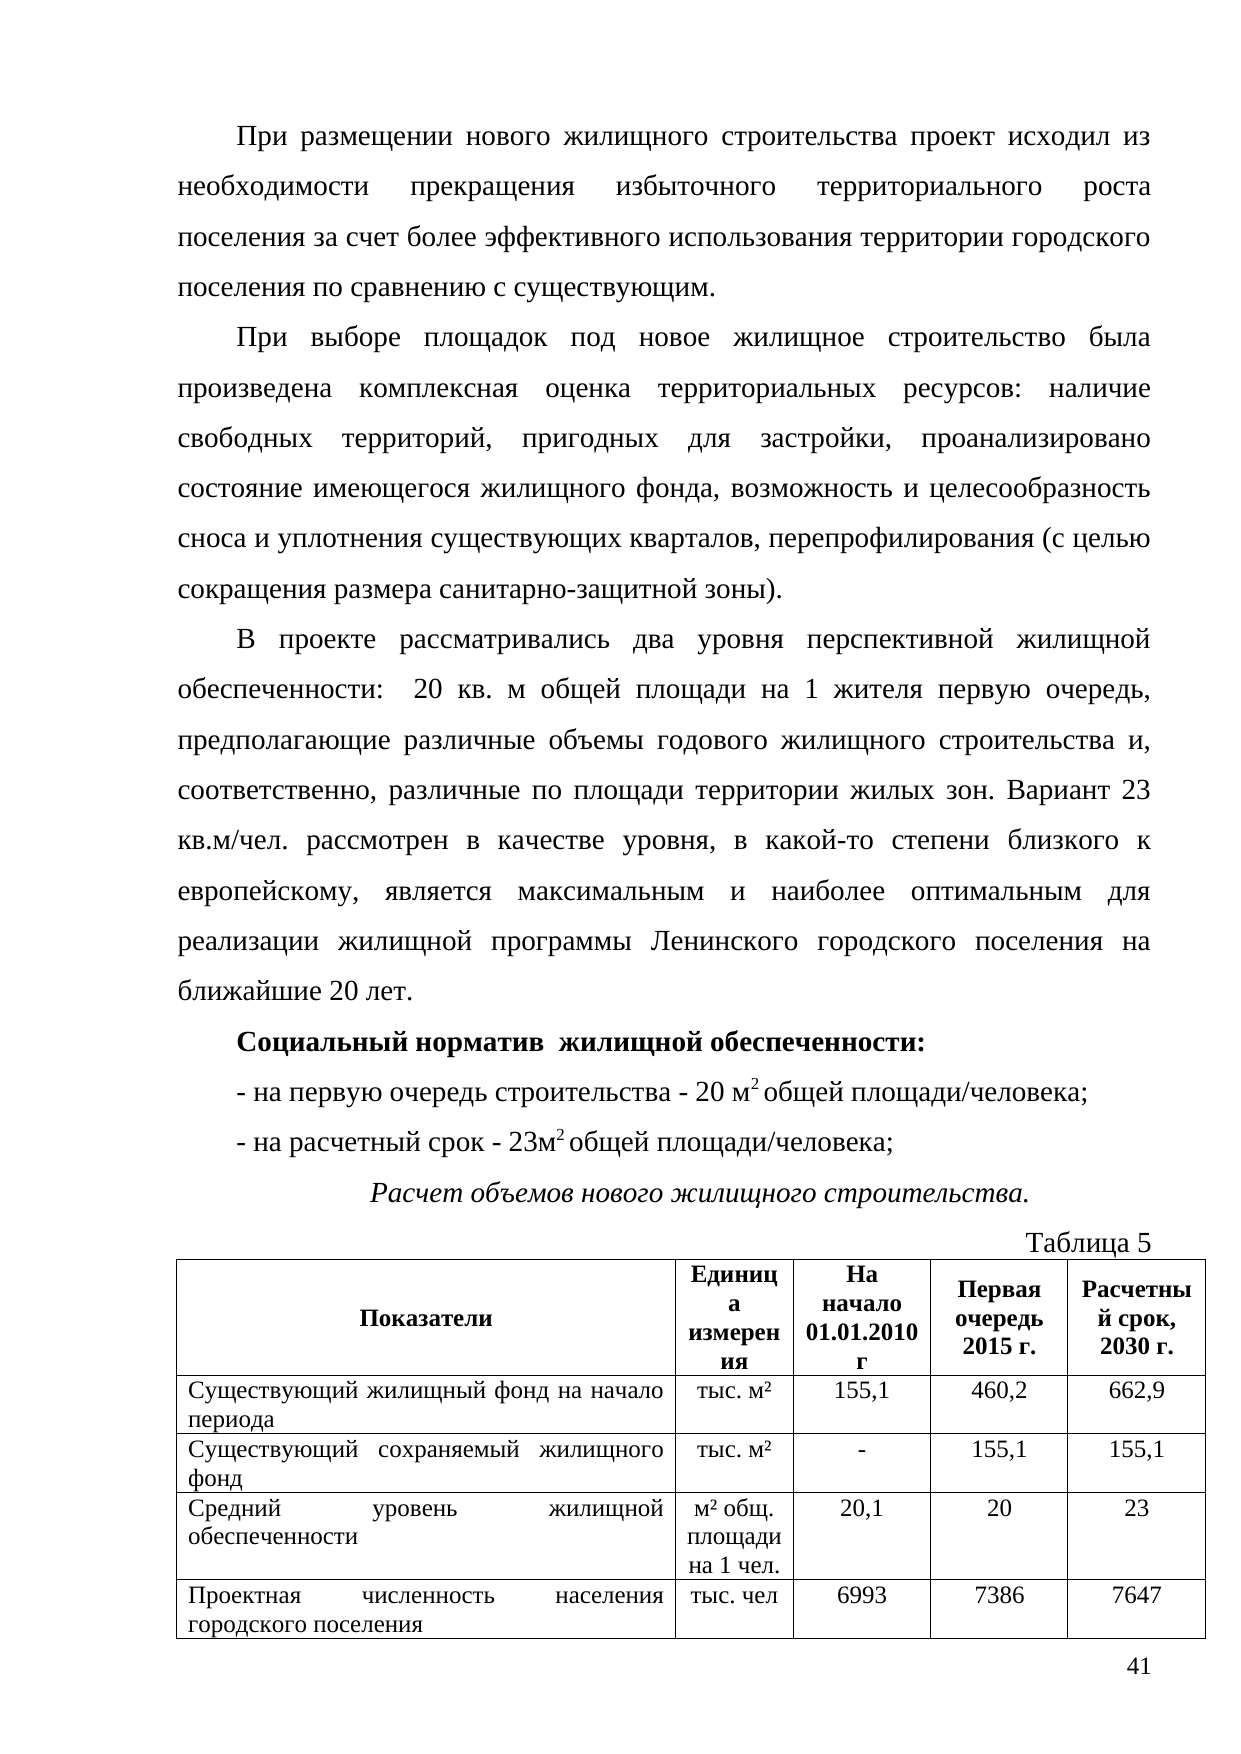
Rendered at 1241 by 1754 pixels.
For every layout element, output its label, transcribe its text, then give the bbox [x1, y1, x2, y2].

table_cell 23 [1068, 1493, 1205, 1579]
text При выборе площадок под новое жилищное строительство была произведена комплексная оценка территориальных ресурсов: наличие свободных территорий, пригодных для застройки, проанализировано состояние имеющегося жилищного фонда, возможность и целесообразность сноса и уплотнения существующих кварталов, перепрофилирования (с целью сокращения размера санитарно-защитной зоны). [177, 319, 1152, 604]
table_cell 155,1 [931, 1434, 1067, 1492]
table_cell 155,1 [794, 1376, 930, 1433]
table_cell 20 [931, 1493, 1067, 1579]
text Расчет объемов нового жилищного строительства. [177, 1175, 1152, 1208]
text При размещении нового жилищного строительства проект исходил из необходимости прекращения избыточного территориального роста поселения за счет более эффективного использования территории городского поселения по сравнению с существующим. [177, 118, 1152, 303]
text В проекте рассматривались два уровня перспективной жилищной обеспеченности: общей площади на 1 жителя первую очередь, предполагающие различные объемы годового жилищного строительства и, соответственно, различные по площади территории жилых зон. Вариант 23 кв.м/чел. рассмотрен в качестве уровня, в какой-то степени близкого к европейскому, является максимальным и наиболее оптимальным для реализации жилищной программы Ленинского городского поселения на ближайшие 20 лет. [177, 621, 1152, 1007]
table_cell тыс. м² [676, 1434, 793, 1492]
table_cell Проектная численность населения городского поселения [177, 1580, 675, 1637]
table_header Расчетный срок, . [1068, 1260, 1205, 1374]
table_cell 460,2 [931, 1376, 1067, 1433]
table_cell - [794, 1434, 930, 1492]
table_cell тыс. м² [676, 1376, 793, 1433]
table_cell 6993 [794, 1580, 930, 1637]
table_cell Существующий жилищный фонд на начало периода [177, 1376, 675, 1433]
table_header Единица измерения [676, 1260, 793, 1374]
table_cell м² общ. площади на 1 чел. [676, 1493, 793, 1579]
table_cell 7386 [931, 1580, 1067, 1637]
table_cell тыс. чел [676, 1580, 793, 1637]
table_cell 7647 [1068, 1580, 1205, 1637]
table_header Первая очередь . [931, 1260, 1067, 1374]
text Таблица 5 [177, 1225, 1152, 1258]
table_cell Средний уровень жилищной обеспеченности [177, 1493, 675, 1579]
text Социальный норматив жилищной обеспеченности: [177, 1024, 1152, 1057]
table_cell 155,1 [1068, 1434, 1205, 1492]
text - на расчетный срок - 23м2 общей площади/человека; [177, 1124, 1152, 1158]
table_header На начало 01.01.2010г [794, 1260, 930, 1374]
text - на первую очередь строительства - общей площади/человека; [177, 1074, 1152, 1108]
table_cell 20,1 [794, 1493, 930, 1579]
table_header Показатели [177, 1260, 675, 1374]
table_cell 662,9 [1068, 1376, 1205, 1433]
table_cell Существующий сохраняемый жилищного фонд [177, 1434, 675, 1492]
